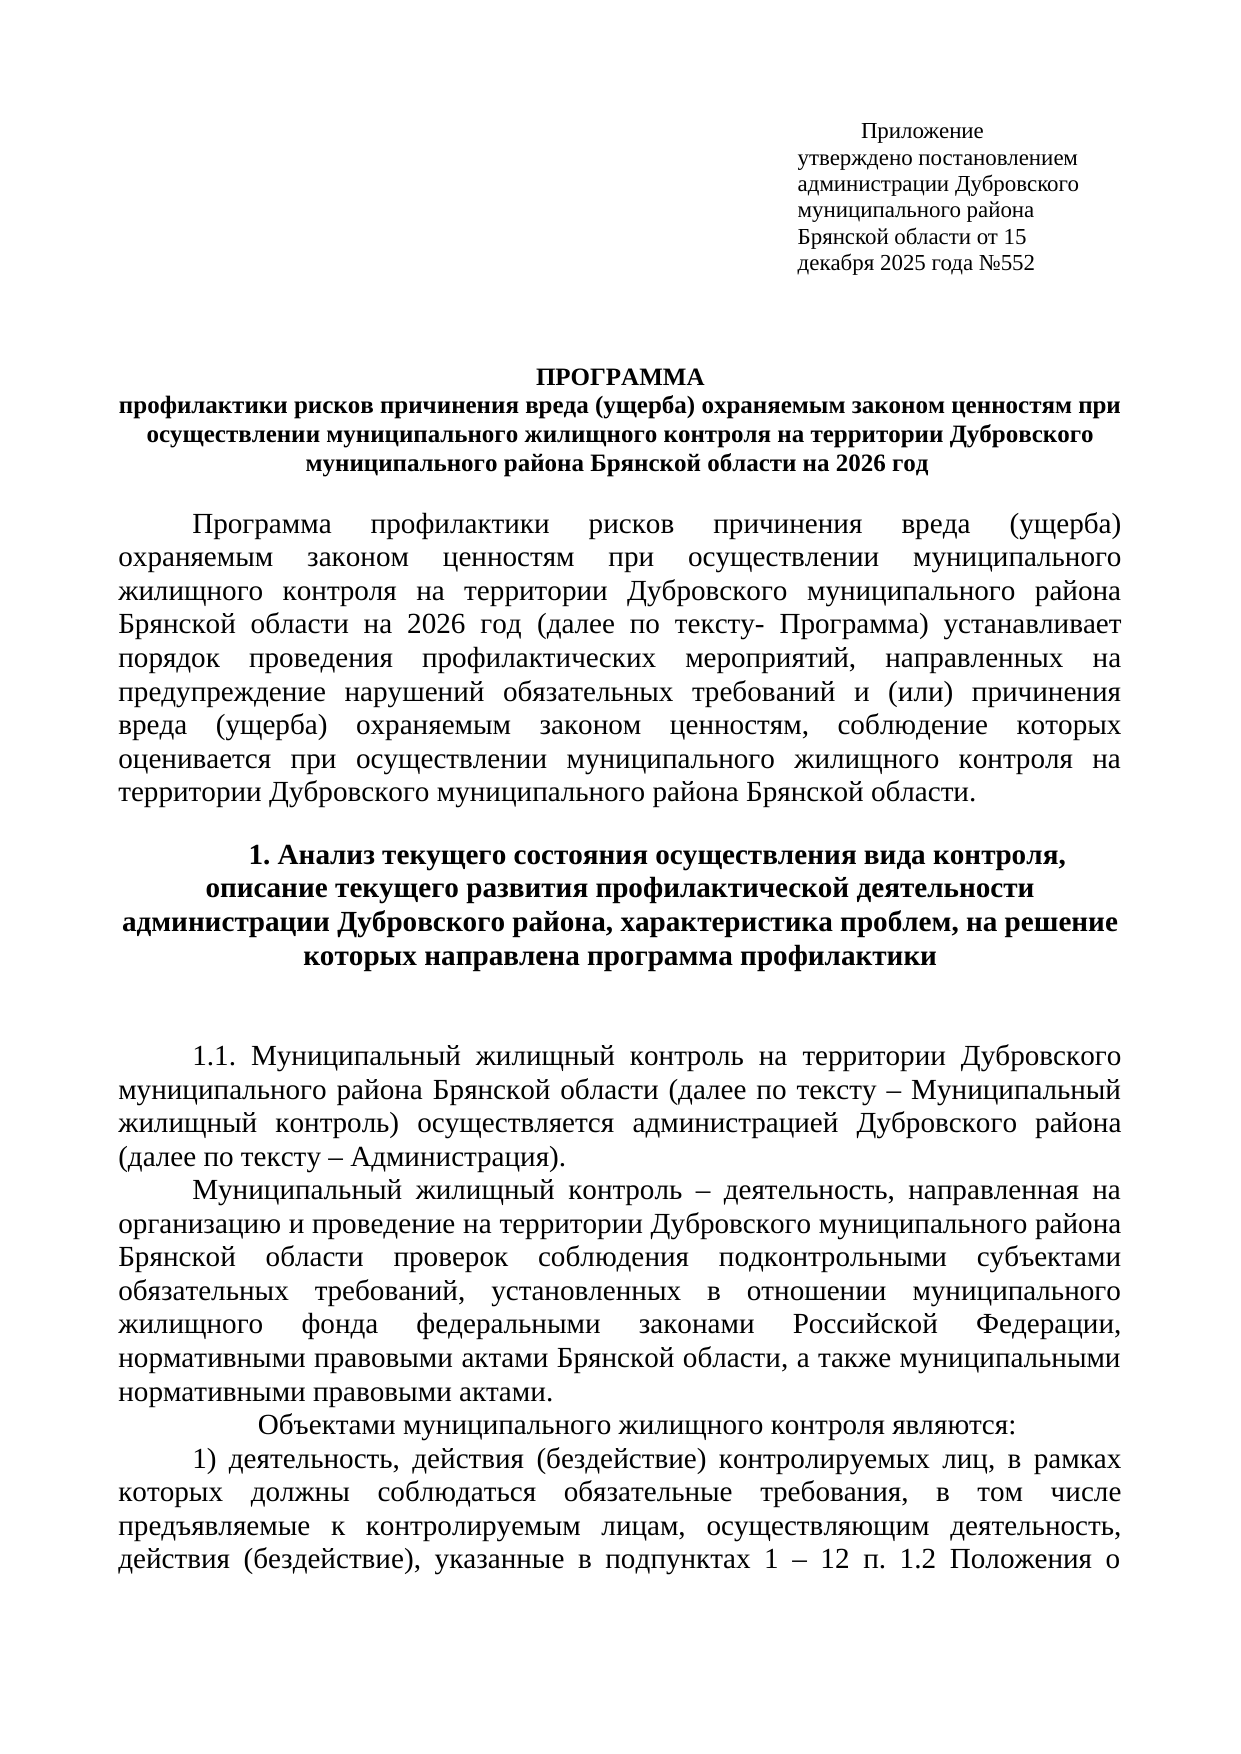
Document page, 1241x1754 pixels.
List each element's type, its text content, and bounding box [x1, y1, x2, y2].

text ПРОГРАММА [118, 362, 1122, 391]
text Программа профилактики рисков причинения вреда (ущерба) охраняемым законом ценностям при осуществлении муниципального жилищного контроля на территории Дубровского муниципального района Брянской области на 2026 год (далее по тексту- Программа) устанавливает порядок проведения профилактических мероприятий, направленных на предупреждение нарушений обязательных требований и (или) причинения вреда (ущерба) охраняемым законом ценностям, соблюдение которых оценивается при осуществлении муниципального жилищного контроля на территории Дубровского муниципального района Брянской области. [118, 506, 1122, 808]
text Приложение [118, 117, 1122, 144]
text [118, 1441, 1122, 1575]
text Муниципальный жилищный контроль – деятельность, направленная на организацию и проведение на территории Дубровского муниципального района Брянской области проверок соблюдения подконтрольными субъектами обязательных требований, установленных в отношении муниципального жилищного фонда федеральными законами Российской Федерации, нормативными правовыми актами Брянской области, а также муниципальными нормативными правовыми актами. [118, 1172, 1122, 1407]
text администрации Дубровского муниципального района Брянской области от 15 декабря 2025 года №552 [797, 170, 1122, 276]
text 1. Анализ текущего состояния осуществления вида контроля, описание текущего развития профилактической деятельности администрации Дубровского района, характеристика проблем, на решение которых направлена программа профилактики [118, 837, 1122, 971]
text 1.1. Муниципальный жилищный контроль на территории Дубровского муниципального района Брянской области (далее по тексту – Муниципальный жилищный контроль) осуществляется администрацией Дубровского района (далее по тексту – Администрация). [118, 1038, 1122, 1172]
text профилактики рисков причинения вреда (ущерба) охраняемым законом ценностям при осуществлении муниципального жилищного контроля на территории Дубровского муниципального района Брянской области на 2026 год [118, 391, 1122, 477]
text утверждено постановлением [797, 144, 1122, 170]
text Объектами муниципального жилищного контроля являются: [118, 1407, 1122, 1441]
